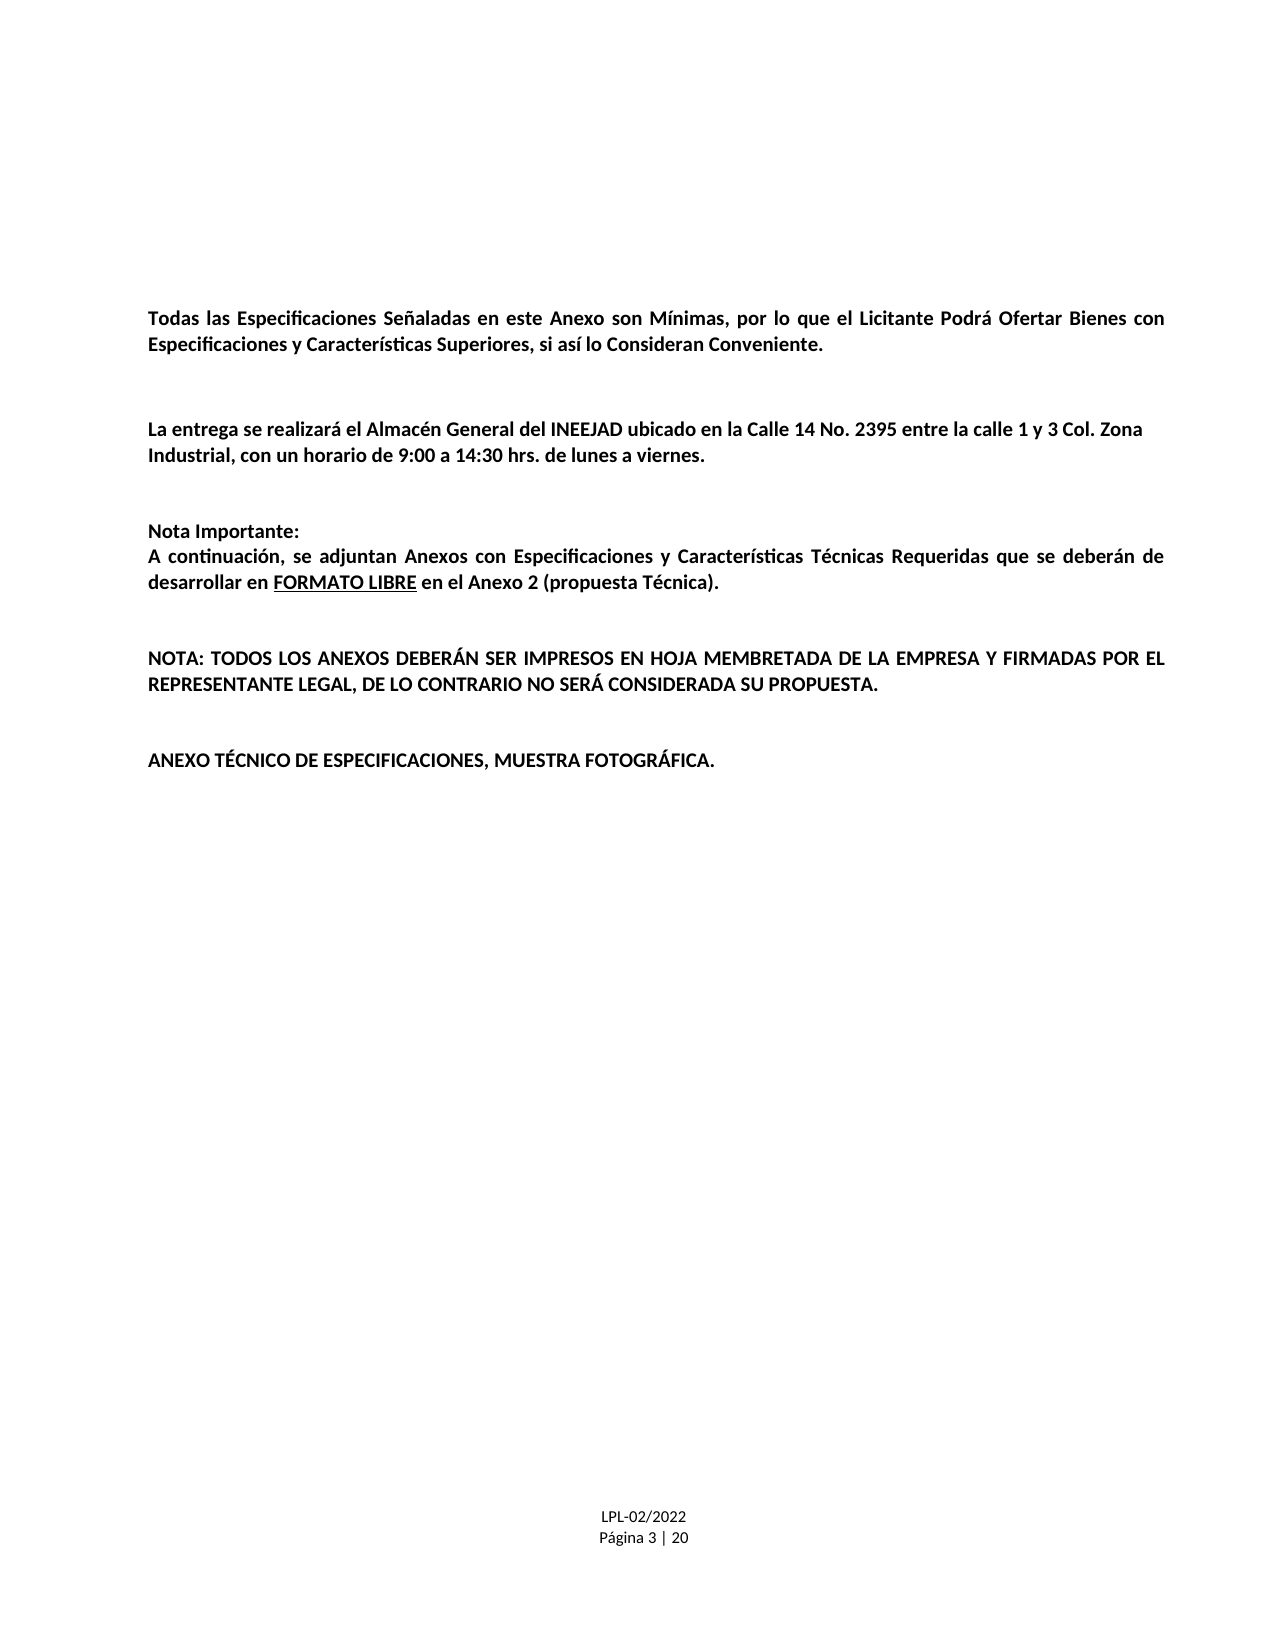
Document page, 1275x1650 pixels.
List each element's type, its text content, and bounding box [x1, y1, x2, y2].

text A continuación, se adjuntan Anexos con Especificaciones y Características Técnicas Requeridas que se deberán de desarrollar en FORMATO LIBRE en el Anexo 2 (propuesta Técnica). [148, 544, 1167, 594]
text ANEXO TÉCNICO DE ESPECIFICACIONES, MUESTRA FOTOGRÁFICA. [148, 747, 1167, 772]
text Todas las Especificaciones Señaladas en este Anexo son Mínimas, por lo que el Licitante Podrá Ofertar Bienes con Especificaciones y Características Superiores, si así lo Consideran Conveniente. [148, 305, 1167, 356]
text La entrega se realizará el Almacén General del INEEJAD ubicado en la Calle 14 No. 2395 entre la calle 1 y 3 Col. Zona Industrial, con un horario de 9:00 a 14:30 hrs. de lunes a viernes. [148, 417, 1152, 467]
text Nota Importante: [148, 518, 1167, 544]
text NOTA: TODOS LOS ANEXOS DEBERÁN SER IMPRESOS EN HOJA MEMBRETADA DE LA EMPRESA Y FIRMADAS POR EL REPRESENTANTE LEGAL, DE LO CONTRARIO NO SERÁ CONSIDERADA SU PROPUESTA. [148, 645, 1167, 696]
